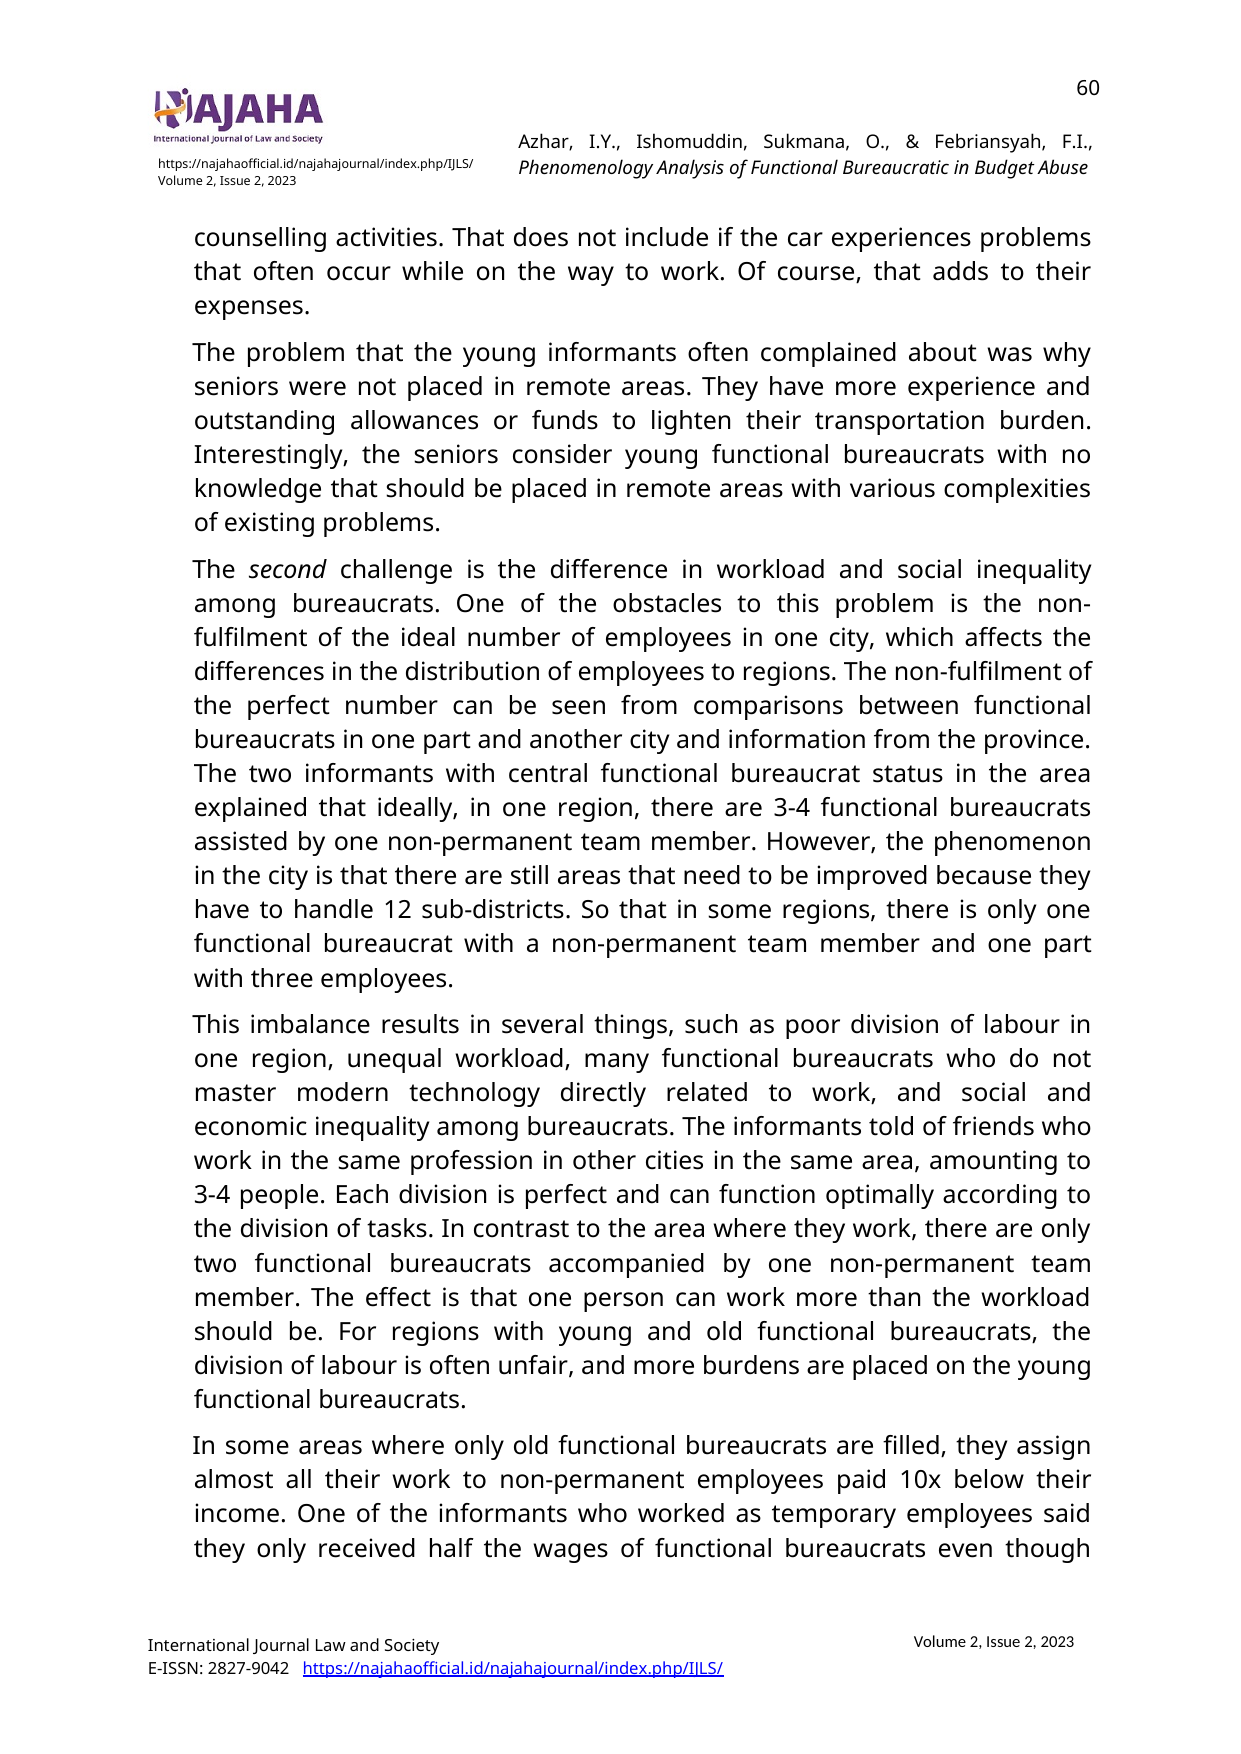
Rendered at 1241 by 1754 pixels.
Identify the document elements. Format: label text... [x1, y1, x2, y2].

text The second challenge is the difference in workload and social inequality among bureaucrats. One of the obstacles to this problem is the non-fulfilment of the ideal number of employees in one city, which affects the differences in the distribution of employees to regions. The non-fulfilment of the perfect number can be seen from comparisons between functional bureaucrats in one part and another city and information from the province. The two informants with central functional bureaucrat status in the area explained that ideally, in one region, there are 3-4 functional bureaucrats assisted by one non-permanent team member. However, the phenomenon in the city is that there are still areas that need to be improved because they have to handle 12 sub-districts. So that in some regions, there is only one functional bureaucrat with a non-permanent team member and one part with three employees. [192, 551, 1093, 994]
text This imbalance results in several things, such as poor division of labour in one region, unequal workload, many functional bureaucrats who do not master modern technology directly related to work, and social and economic inequality among bureaucrats. The informants told of friends who work in the same profession in other cities in the same area, amounting to 3-4 people. Each division is perfect and can function optimally according to the division of tasks. In contrast to the area where they work, there are only two functional bureaucrats accompanied by one non-permanent team member. The effect is that one person can work more than the workload should be. For regions with young and old functional bureaucrats, the division of labour is often unfair, and more burdens are placed on the young functional bureaucrats. [192, 1007, 1093, 1416]
picture [147, 75, 328, 158]
text The problem that the young informants often complained about was why seniors were not placed in remote areas. They have more experience and outstanding allowances or funds to lighten their transportation burden. Interestingly, the seniors consider young functional bureaucrats with no knowledge that should be placed in remote areas with various complexities of existing problems. [192, 334, 1093, 539]
